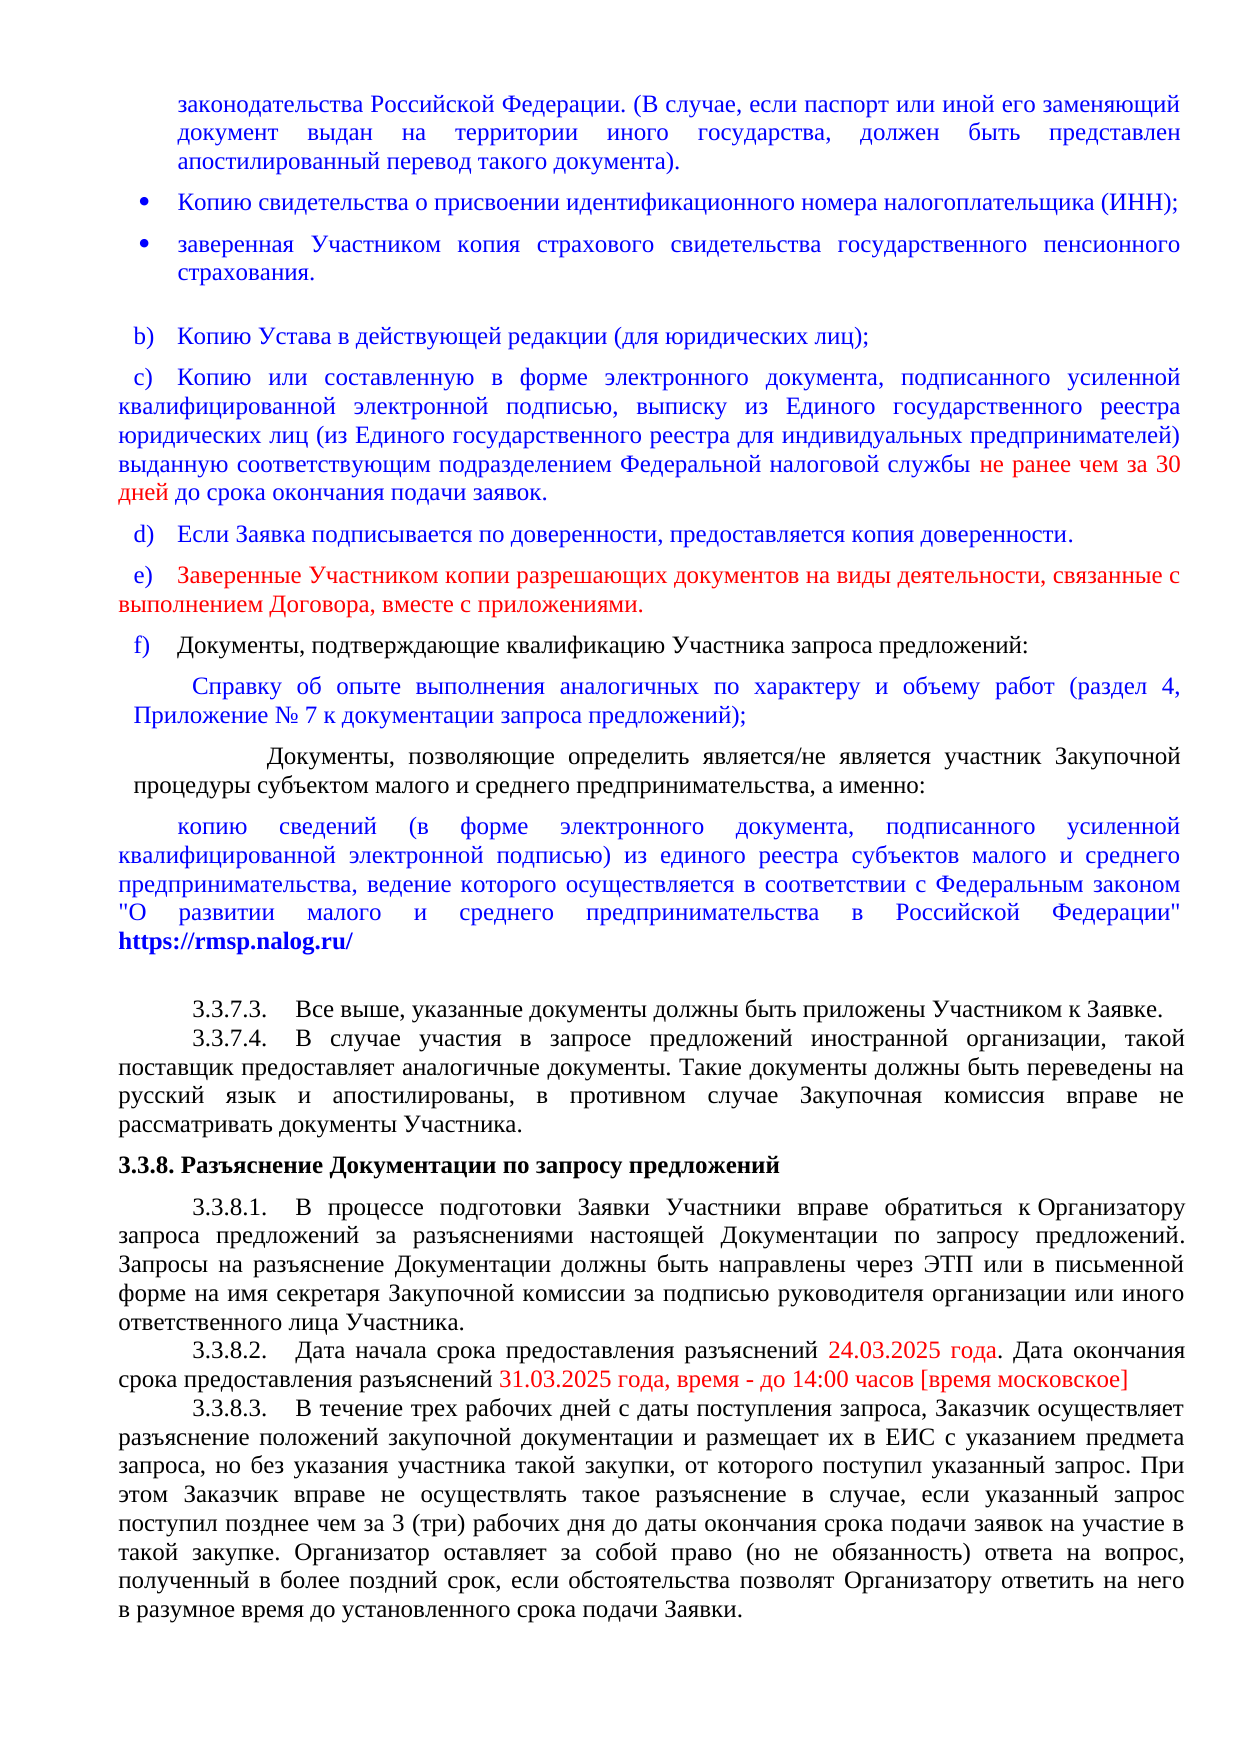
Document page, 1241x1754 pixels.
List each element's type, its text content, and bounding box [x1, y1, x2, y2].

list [140, 89, 1181, 175]
list В случае участия в запросе предложений иностранной организации, такой поставщик предоставляет аналогичные документы. Такие документы должны быть переведены на русский язык и апостилированы, в противном случае Закупочная комиссия вправе не рассматривать документы Участника. [118, 1023, 1185, 1138]
list Документы, подтверждающие квалификацию Участника запроса предложений: [118, 630, 1181, 659]
list В течение трех рабочих дней с даты поступления запроса, Заказчик осуществляет разъяснение положений закупочной документации и размещает их в ЕИС с указанием предмета запроса, но без указания участника такой закупки, от которого поступил указанный запрос. При этом Заказчик вправе не осуществлять такое разъяснение в случае, если указанный запрос поступил позднее чем за 3 (три) рабочих дня до даты окончания срока подачи заявок на участие в такой закупке. Организатор оставляет за собой право (но не обязанность) ответа на вопрос, полученный в более поздний срок, если обстоятельства позволят Организатору ответить на него в разумное время до установленного срока подачи Заявки. [118, 1393, 1185, 1623]
list Копию или составленную в форме электронного документа, подписанного усиленной квалифицированной электронной подписью, выписку из Единого государственного реестра юридических лиц (из Единого государственного реестра для индивидуальных предпринимателей) выданную соответствующим подразделением Федеральной налоговой службы не ранее чем за 30 дней до срока окончания подачи заявок. [118, 362, 1181, 506]
subtitle 3.3.8. Разъяснение Документации по запросу предложений [118, 1150, 1185, 1179]
list Если Заявка подписывается по доверенности, предоставляется копия доверенности. [118, 519, 1181, 547]
list Все выше, указанные документы должны быть приложены Участником к Заявке. [118, 994, 1185, 1023]
list Дата начала срока предоставления разъяснений 24.03.2025 года. Дата окончания срока предоставления разъяснений 31.03.2025 года, время - до 14:00 часов [время московское] [118, 1335, 1185, 1393]
text копию сведений (в форме электронного документа, подписанного усиленной квалифицированной электронной подписью) из единого реестра субъектов малого и среднего предпринимательства, ведение которого осуществляется в соответствии с Федеральным законом "О развитии малого и среднего предпринимательства в Российской Федерации" https://rmsp.nalog.ru/ [118, 811, 1181, 955]
list заверенная Участником копия страхового свидетельства государственного пенсионного страхования. [140, 229, 1181, 286]
list В процессе подготовки Заявки Участники вправе обратиться к Организатору запроса предложений за разъяснениями настоящей Документации по запросу предложений. Запросы на разъяснение Документации должны быть направлены через ЭТП или в письменной форме на имя секретаря Закупочной комиссии за подписью руководителя организации или иного ответственного лица Участника. [118, 1192, 1185, 1335]
list Заверенные Участником копии разрешающих документов на виды деятельности, связанные с выполнением Договора, вместе с приложениями. [118, 560, 1181, 617]
list Копию свидетельства о присвоении идентификационного номера налогоплательщика (ИНН); [140, 187, 1181, 216]
text ­ Справку об опыте выполнения аналогичных по характеру и объему работ (раздел 4, Приложение № 7 к документации запроса предложений); [133, 671, 1181, 729]
list Копию Устава в действующей редакции (для юридических лиц); [118, 321, 1181, 350]
text Документы, позволяющие определить является/не является участник Закупочной процедуры субъектом малого и среднего предпринимательства, а именно: [133, 741, 1181, 799]
